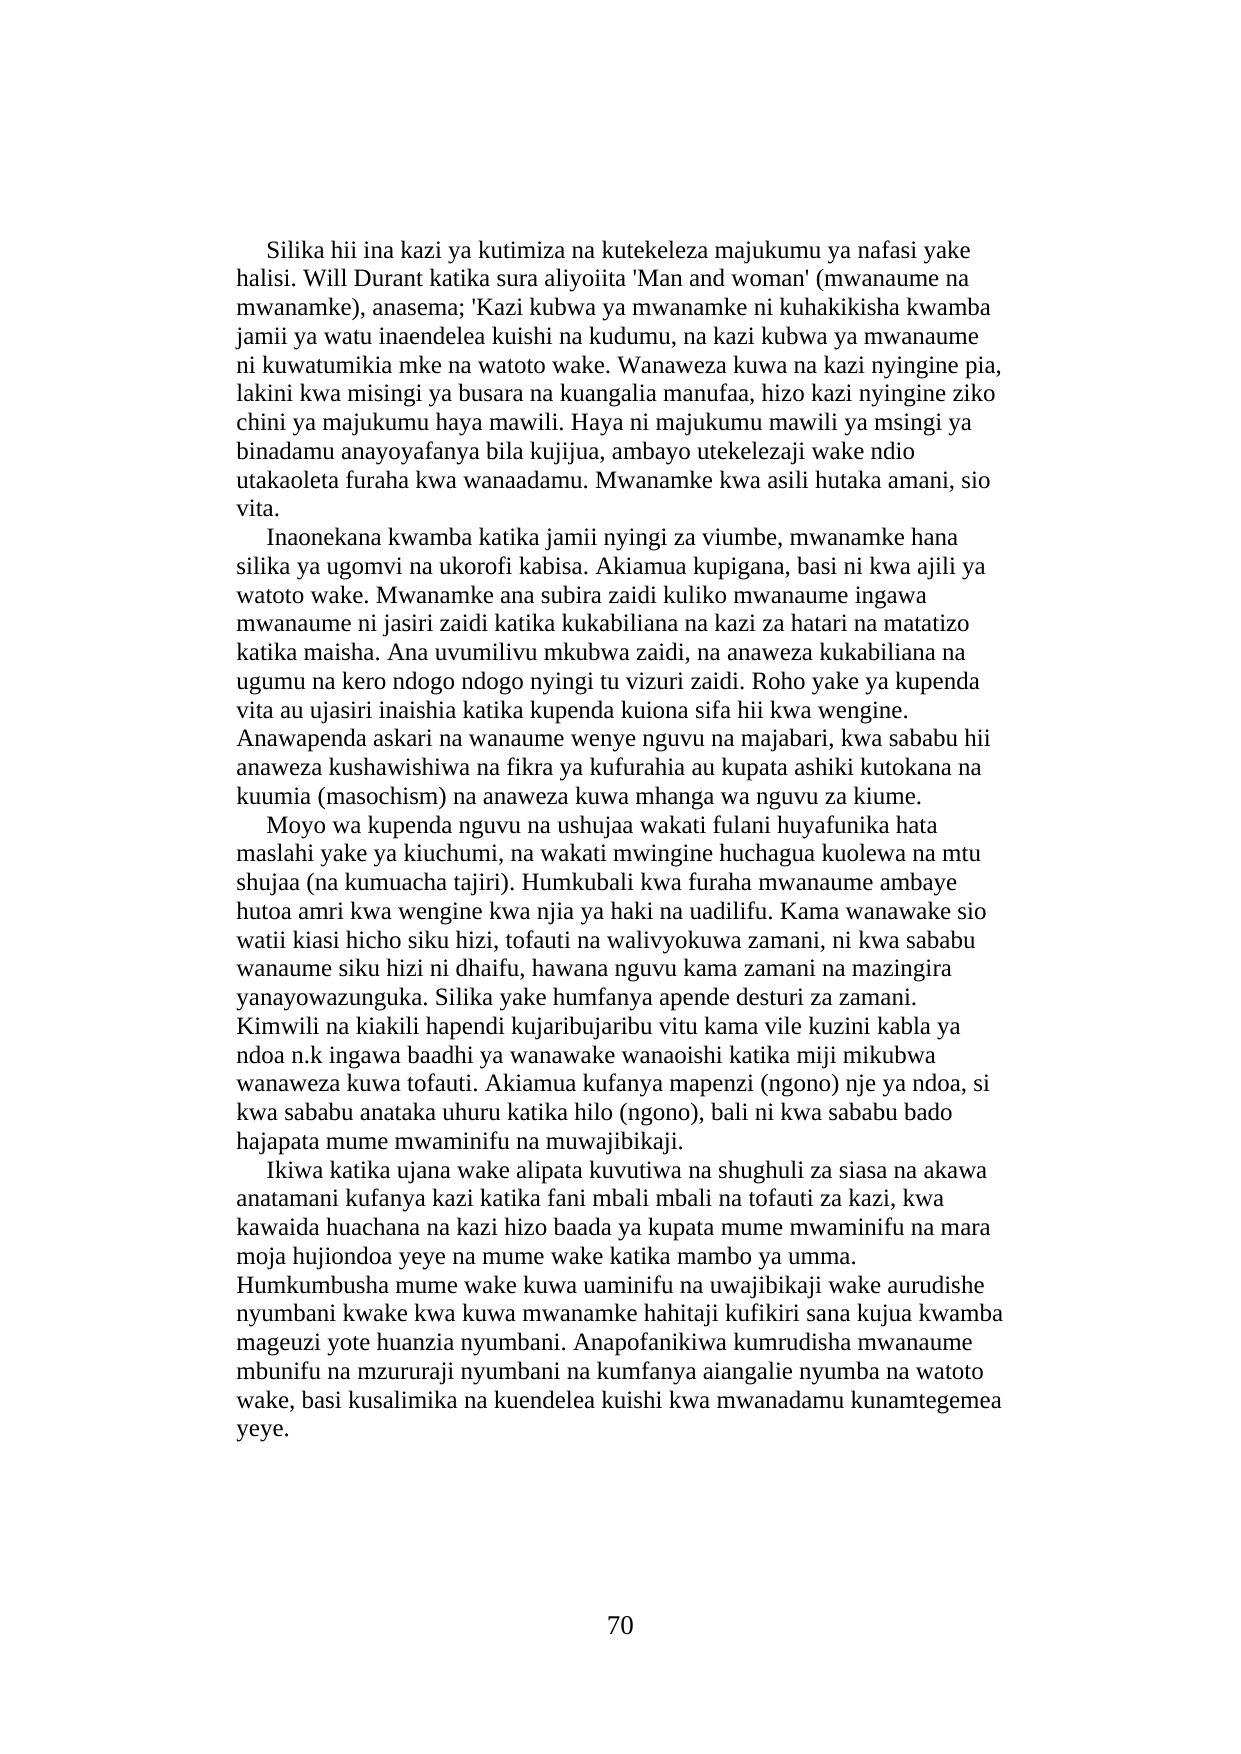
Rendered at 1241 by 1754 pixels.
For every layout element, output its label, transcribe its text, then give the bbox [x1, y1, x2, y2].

text Moyo wa kupenda nguvu na ushujaa wakati fulani huyafunika hata maslahi yake ya kiuchumi, na wakati mwingine huchagua kuolewa na mtu shujaa (na kumuacha tajiri). Humkubali kwa furaha mwanaume ambaye hutoa amri kwa wengine kwa njia ya haki na uadilifu. Kama wanawake sio watii kiasi hicho siku hizi, tofauti na walivyokuwa zamani, ni kwa sababu wanaume siku hizi ni dhaifu, hawana nguvu kama zamani na mazingira yanayowazunguka. Silika yake humfanya apende desturi za zamani. Kimwili na kiakili hapendi kujaribujaribu vitu kama vile kuzini kabla ya ndoa n.k ingawa baadhi ya wanawake wanaoishi katika miji mikubwa wanaweza kuwa tofauti. Akiamua kufanya mapenzi (ngono) nje ya ndoa, si kwa sababu anataka uhuru katika hilo (ngono), bali ni kwa sababu bado hajapata mume mwaminifu na muwajibikaji. [236, 810, 1004, 1155]
text Inaonekana kwamba katika jamii nyingi za viumbe, mwanamke hana silika ya ugomvi na ukorofi kabisa. Akiamua kupigana, basi ni kwa ajili ya watoto wake. Mwanamke ana subira zaidi kuliko mwanaume ingawa mwanaume ni jasiri zaidi katika kukabiliana na kazi za hatari na matatizo katika maisha. Ana uvumilivu mkubwa zaidi, na anaweza kukabiliana na ugumu na kero ndogo ndogo nyingi tu vizuri zaidi. Roho yake ya kupenda vita au ujasiri inaishia katika kupenda kuiona sifa hii kwa wengine. Anawapenda askari na wanaume wenye nguvu na majabari, kwa sababu hii anaweza kushawishiwa na fikra ya kufurahia au kupata ashiki kutokana na kuumia (masochism) na anaweza kuwa mhanga wa nguvu za kiume. [236, 522, 1004, 810]
text Ikiwa katika ujana wake alipata kuvutiwa na shughuli za siasa na akawa anatamani kufanya kazi katika fani mbali mbali na tofauti za kazi, kwa kawaida huachana na kazi hizo baada ya kupata mume mwaminifu na mara moja hujiondoa yeye na mume wake katika mambo ya umma. Humkumbusha mume wake kuwa uaminifu na uwajibikaji wake aurudishe nyumbani kwake kwa kuwa mwanamke hahitaji kufikiri sana kujua kwamba mageuzi yote huanzia nyumbani. Anapofanikiwa kumrudisha mwanaume mbunifu na mzururaji nyumbani na kumfanya aiangalie nyumba na watoto wake, basi kusalimika na kuendelea kuishi kwa mwanadamu kunamtegemea yeye. [236, 1155, 1004, 1442]
text Silika hii ina kazi ya kutimiza na kutekeleza majukumu ya nafasi yake halisi. Will Durant katika sura aliyoiita 'Man and woman' (mwanaume na mwanamke), anasema; 'Kazi kubwa ya mwanamke ni kuhakikisha kwamba jamii ya watu inaendelea kuishi na kudumu, na kazi kubwa ya mwanaume ni kuwatumikia mke na watoto wake. Wanaweza kuwa na kazi nyingine pia, lakini kwa misingi ya busara na kuangalia manufaa, hizo kazi nyingine ziko chini ya majukumu haya mawili. Haya ni majukumu mawili ya msingi ya binadamu anayoyafanya bila kujijua, ambayo utekelezaji wake ndio utakaoleta furaha kwa wanaadamu. Mwanamke kwa asili hutaka amani, sio vita. [236, 235, 1004, 522]
